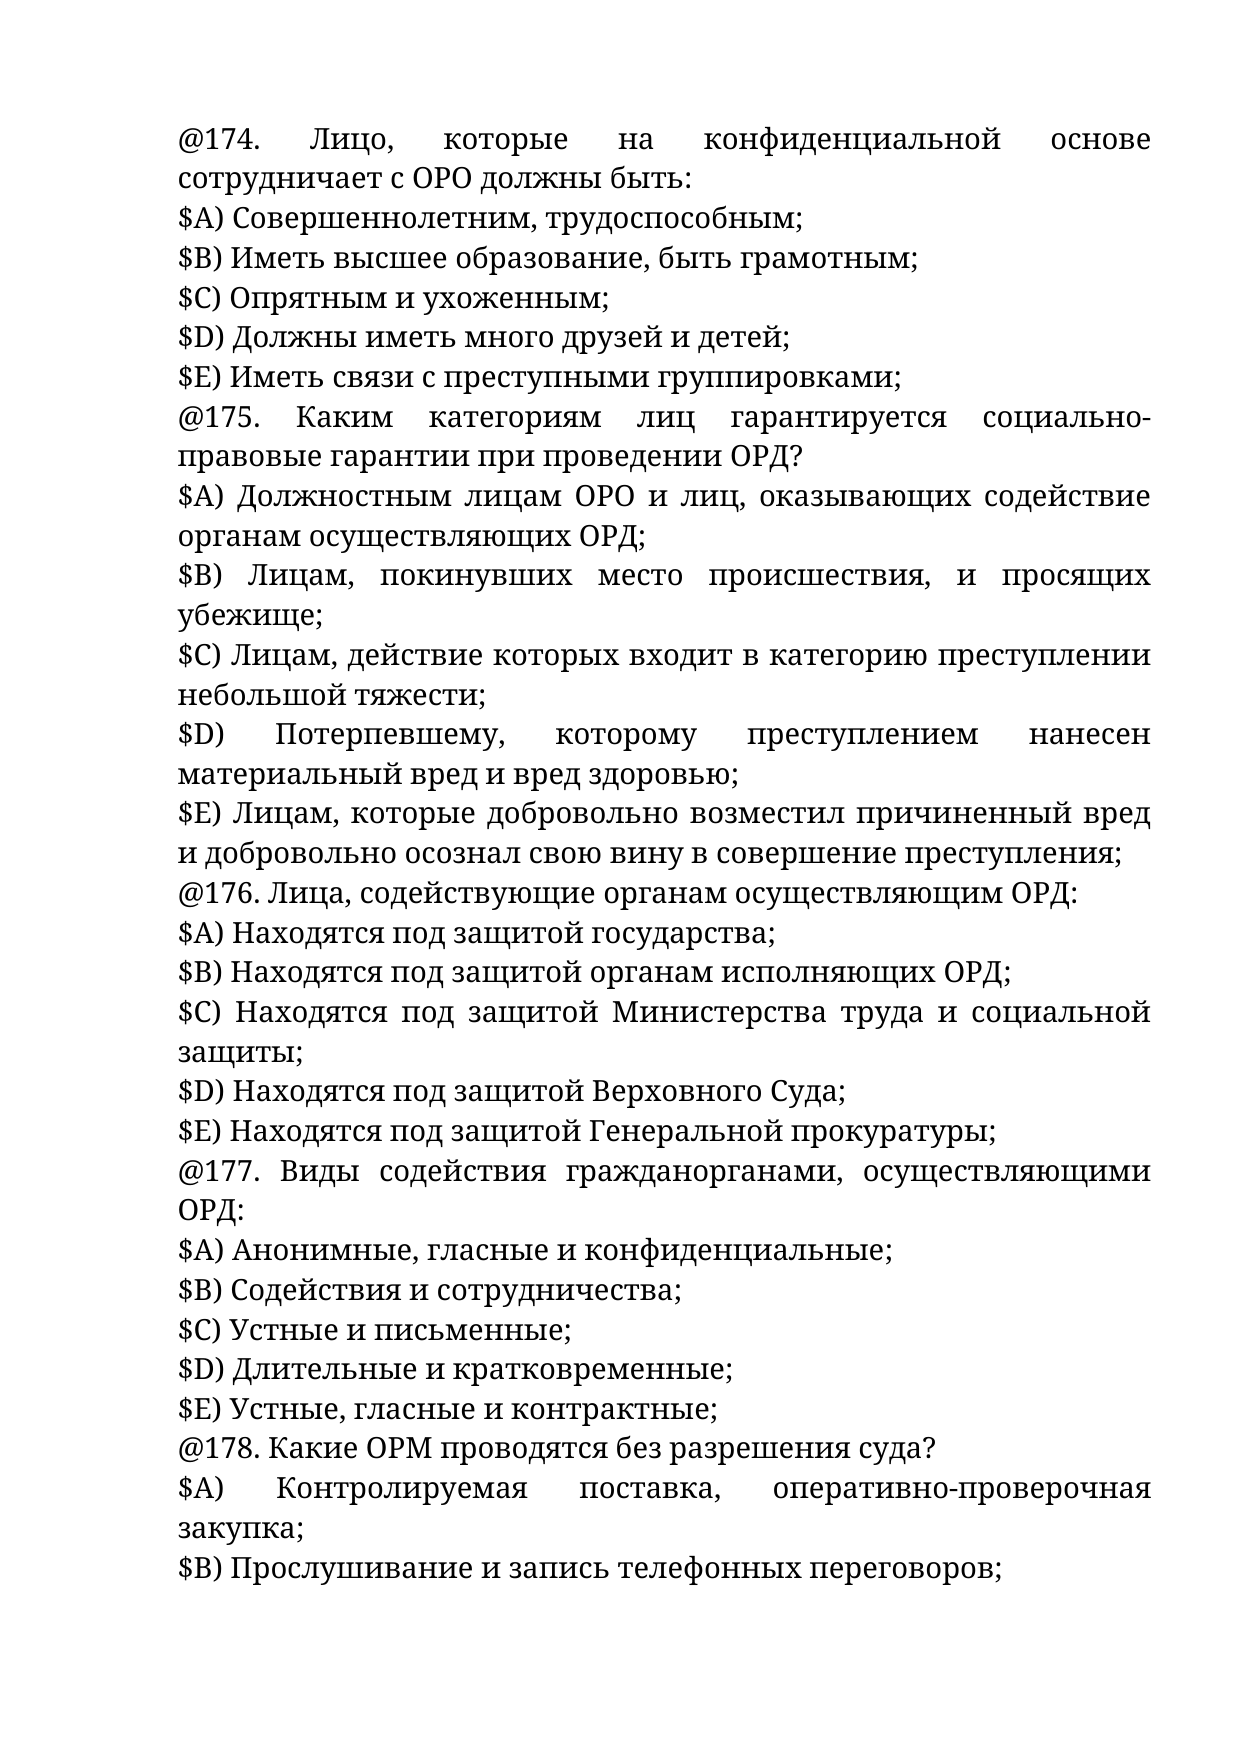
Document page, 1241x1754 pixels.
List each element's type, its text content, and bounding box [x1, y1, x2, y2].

text $A) Находятся под защитой государства; [177, 912, 1152, 952]
text $C) Находятся под защитой Министерства труда и социальной защиты; [177, 991, 1152, 1071]
text $D) Длительные и кратковременные; [177, 1348, 1152, 1388]
text @177. Виды содействия гражданорганами, осуществляющими ОРД: [177, 1150, 1152, 1229]
text $B) Иметь высшее образование, быть грамотным; [177, 237, 1152, 277]
text $C) Устные и письменные; [177, 1309, 1152, 1348]
text @176. Лица, содействующие органам осуществляющим ОРД: [177, 872, 1152, 912]
text $B) Находятся под защитой органам исполняющих ОРД; [177, 952, 1152, 991]
text $A) Должностным лицам ОРО и лиц, оказывающих содействие органам осуществляющих ОРД; [177, 475, 1152, 555]
text $B) Содействия и сотрудничества; [177, 1269, 1152, 1309]
text $D) Потерпевшему, которому преступлением нанесен материальный вред и вред здоровью; [177, 713, 1152, 793]
text $A) Контролируемая поставка, оперативно-проверочная закупка; [177, 1467, 1152, 1547]
text $C) Опрятным и ухоженным; [177, 277, 1152, 317]
text @175. Каким категориям лиц гарантируется социально-правовые гарантии при проведении ОРД? [177, 396, 1152, 475]
text $D) Должны иметь много друзей и детей; [177, 317, 1152, 356]
text $D) Находятся под защитой Верховного Суда; [177, 1071, 1152, 1110]
text $C) Лицам, действие которых входит в категорию преступлении небольшой тяжести; [177, 634, 1152, 713]
text $E) Лицам, которые добровольно возместил причиненный вред и добровольно осознал свою вину в совершение преступления; [177, 793, 1152, 872]
text @174. Лицо, которые на конфиденциальной основе сотрудничает с ОРО должны быть: [177, 118, 1152, 197]
text @178. Какие ОРМ проводятся без разрешения суда? [177, 1428, 1152, 1467]
text $B) Лицам, покинувших место происшествия, и просящих убежище; [177, 555, 1152, 634]
text $A) Совершеннолетним, трудоспособным; [177, 197, 1152, 237]
text $B) Прослушивание и запись телефонных переговоров; [177, 1547, 1152, 1587]
text $E) Находятся под защитой Генеральной прокуратуры; [177, 1110, 1152, 1150]
text $E) Иметь связи с преступными группировками; [177, 356, 1152, 396]
text $E) Устные, гласные и контрактные; [177, 1388, 1152, 1428]
text $A) Анонимные, гласные и конфиденциальные; [177, 1229, 1152, 1269]
